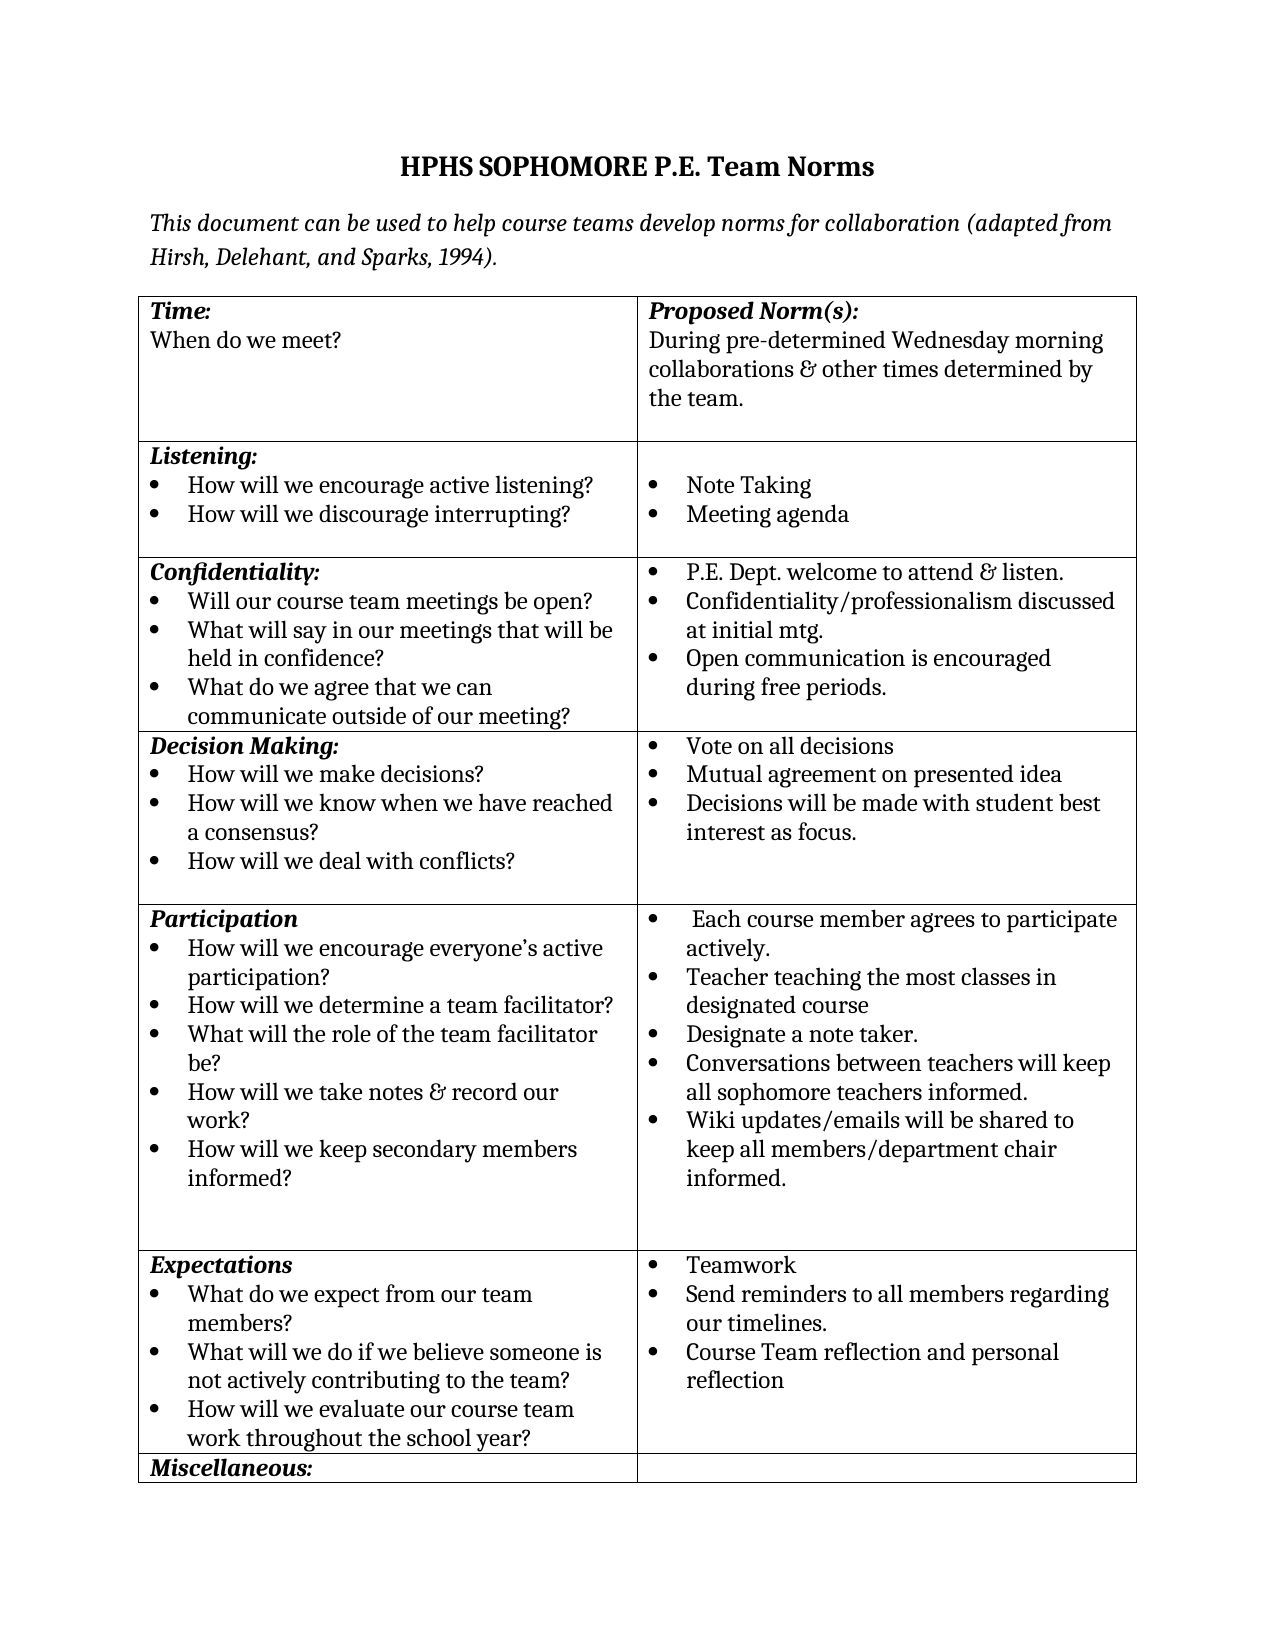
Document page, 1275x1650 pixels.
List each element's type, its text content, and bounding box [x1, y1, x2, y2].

table_cell Confidentiality: Will our course team meetings be open? What will say in our meetings that will be held in confidence? What do we agree that we can communicate outside of our meeting? [139, 558, 637, 731]
table_cell Teamwork Send reminders to all members regarding our timelines. Course Team reflection and personal reflection [638, 1251, 1136, 1452]
table_cell Note Taking Meeting agenda [638, 442, 1136, 557]
table_cell Listening: How will we encourage active listening? How will we discourage interrupting? [139, 442, 637, 557]
table_cell P.E. Dept. welcome to attend & listen. Confidentiality/professionalism discussed at initial mtg. Open communication is encouraged during free periods. [638, 558, 1136, 731]
table_cell Vote on all decisions Mutual agreement on presented idea Decisions will be made with student best interest as focus. [638, 732, 1136, 904]
table_header Proposed Norm(s): During pre-determined Wednesday morning collaborations & other times determined by the team. [638, 297, 1136, 441]
table_cell Participation How will we encourage everyone’s active participation? How will we determine a team facilitator? What will the role of the team facilitator be? How will we take notes & record our work? How will we keep secondary members informed? [139, 905, 637, 1250]
text HPHS SOPHOMORE P.E. Team Norms [150, 150, 1125, 183]
table_cell Decision Making: How will we make decisions? How will we know when we have reached a consensus? How will we deal with conflicts? [139, 732, 637, 904]
table_cell Each course member agrees to participate actively. Teacher teaching the most classes in designated course Designate a note taker. Conversations between teachers will keep all sophomore teachers informed. Wiki updates/emails will be shared to keep all members/department chair informed. [638, 905, 1136, 1250]
table_cell Miscellaneous: [139, 1454, 637, 1482]
table_cell Expectations What do we expect from our team members? What will we do if we believe someone is not actively contributing to the team? How will we evaluate our course team work throughout the school year? [139, 1251, 637, 1452]
text This document can be used to help course teams develop norms for collaboration (adapted from Hirsh, Delehant, and Sparks, 1994). [150, 209, 1125, 271]
table_header Time: When do we meet? [139, 297, 637, 441]
table_cell [638, 1454, 1136, 1482]
